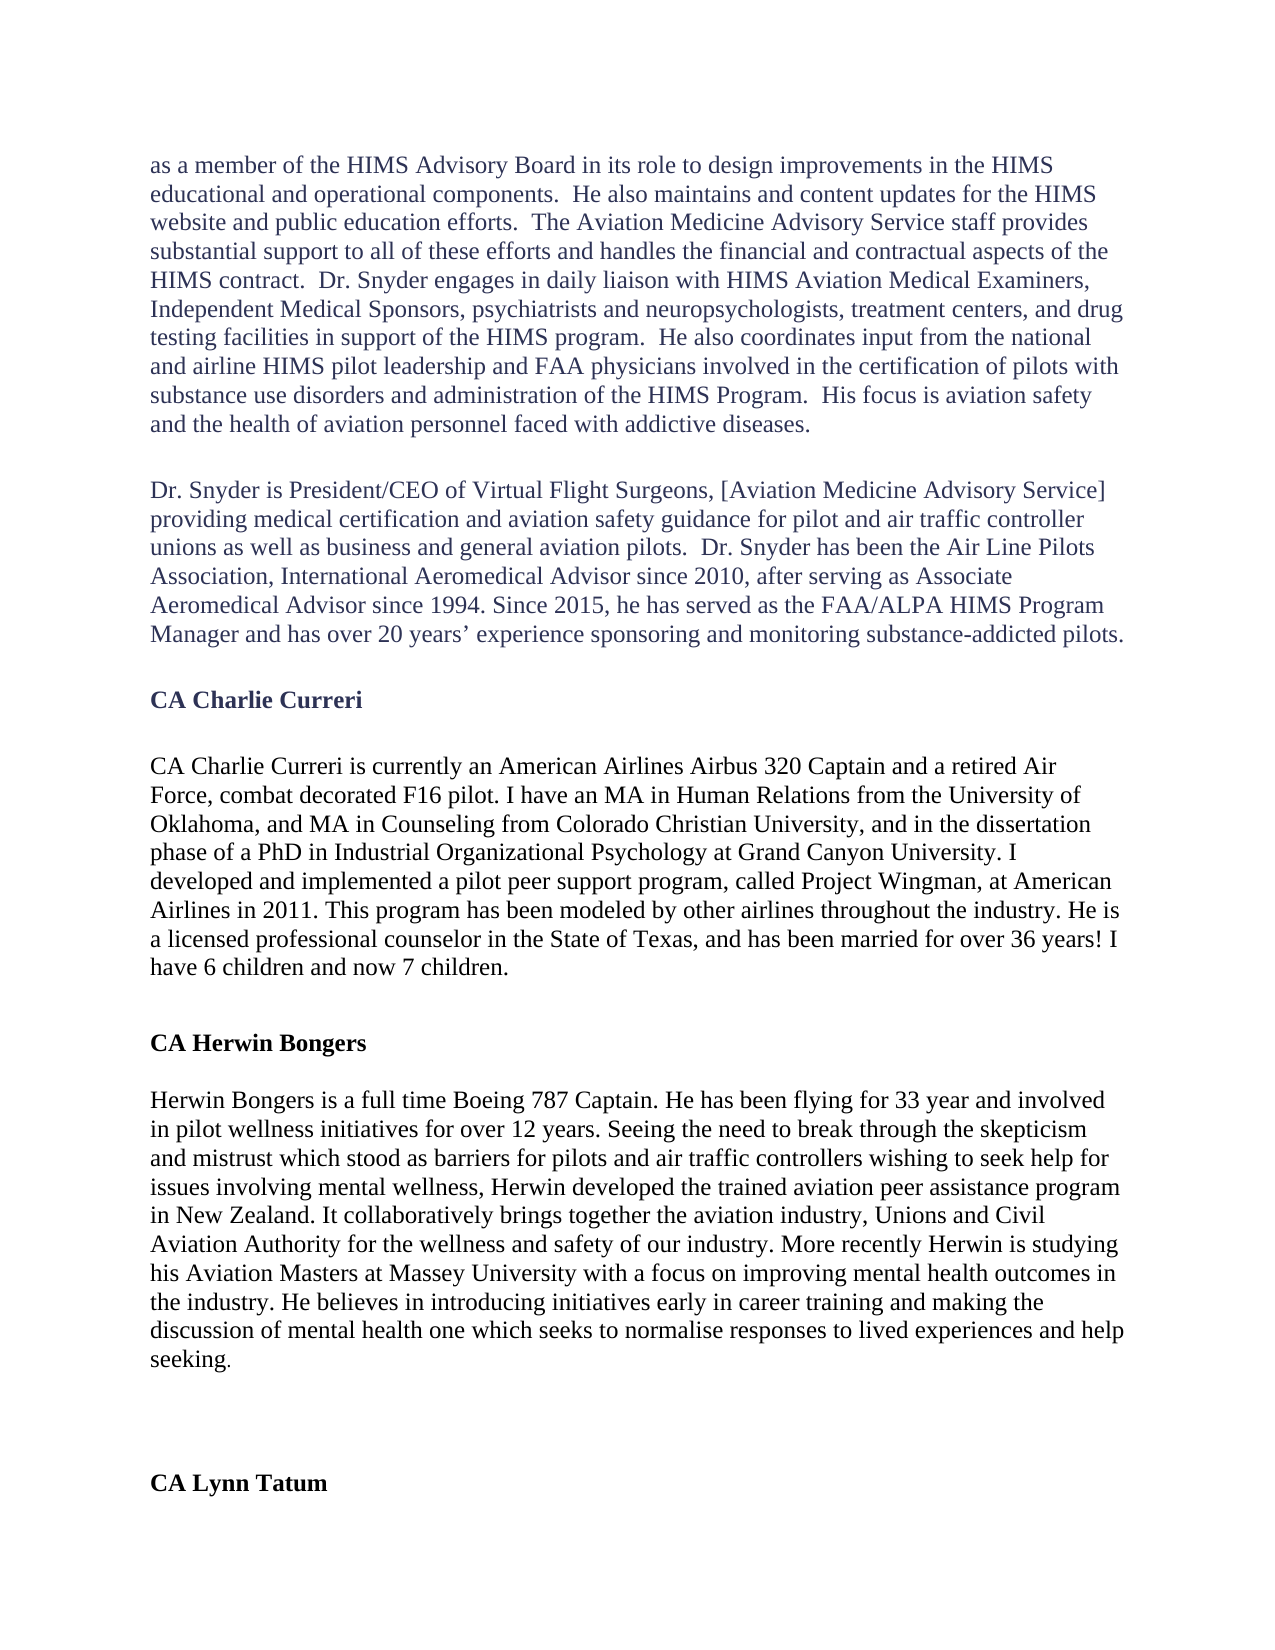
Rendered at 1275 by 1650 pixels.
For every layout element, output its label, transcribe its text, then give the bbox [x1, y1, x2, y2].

text CA Charlie Curreri is currently an American Airlines Airbus 320 Captain and a retired Air Force, combat decorated F16 pilot. I have an MA in Human Relations from the University of Oklahoma, and MA in Counseling from Colorado Christian University, and in the dissertation phase of a PhD in Industrial Organizational Psychology at Grand Canyon University. I developed and implemented a pilot peer support program, called Project Wingman, at American Airlines in 2011. This program has been modeled by other airlines throughout the industry. He is a licensed professional counselor in the State of Texas, and has been married for over 36 years! I have 6 children and now 7 children. [150, 751, 1125, 981]
text CA Charlie Curreri [150, 685, 1125, 714]
text Dr. Snyder is President/CEO of Virtual Flight Surgeons, [Aviation Medicine Advisory Service] providing medical certification and aviation safety guidance for pilot and air traffic controller unions as well as business and general aviation pilots. Dr. Snyder has been the Air Line Pilots Association, International Aeromedical Advisor since 2010, after serving as Associate Aeromedical Advisor since 1994. Since 2015, he has served as the FAA/ALPA HIMS Program Manager and has over 20 years’ experience sponsoring and monitoring substance-addicted pilots. [150, 475, 1125, 647]
text CA Lynn Tatum [150, 1468, 1125, 1496]
text CA Herwin Bongers [150, 1028, 1125, 1057]
text Herwin Bongers is a full time Boeing 787 Captain. He has been flying for 33 year and involved in pilot wellness initiatives for over 12 years. Seeing the need to break through the skepticism and mistrust which stood as barriers for pilots and air traffic controllers wishing to seek help for issues involving mental wellness, Herwin developed the trained aviation peer assistance program in New Zealand. It collaboratively brings together the aviation industry, Unions and Civil Aviation Authority for the wellness and safety of our industry. More recently Herwin is studying his Aviation Masters at Massey University with a focus on improving mental health outcomes in the industry. He believes in introducing initiatives early in career training and making the discussion of mental health one which seeks to normalise responses to lived experiences and help seeking. [150, 1086, 1125, 1373]
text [150, 150, 1125, 437]
